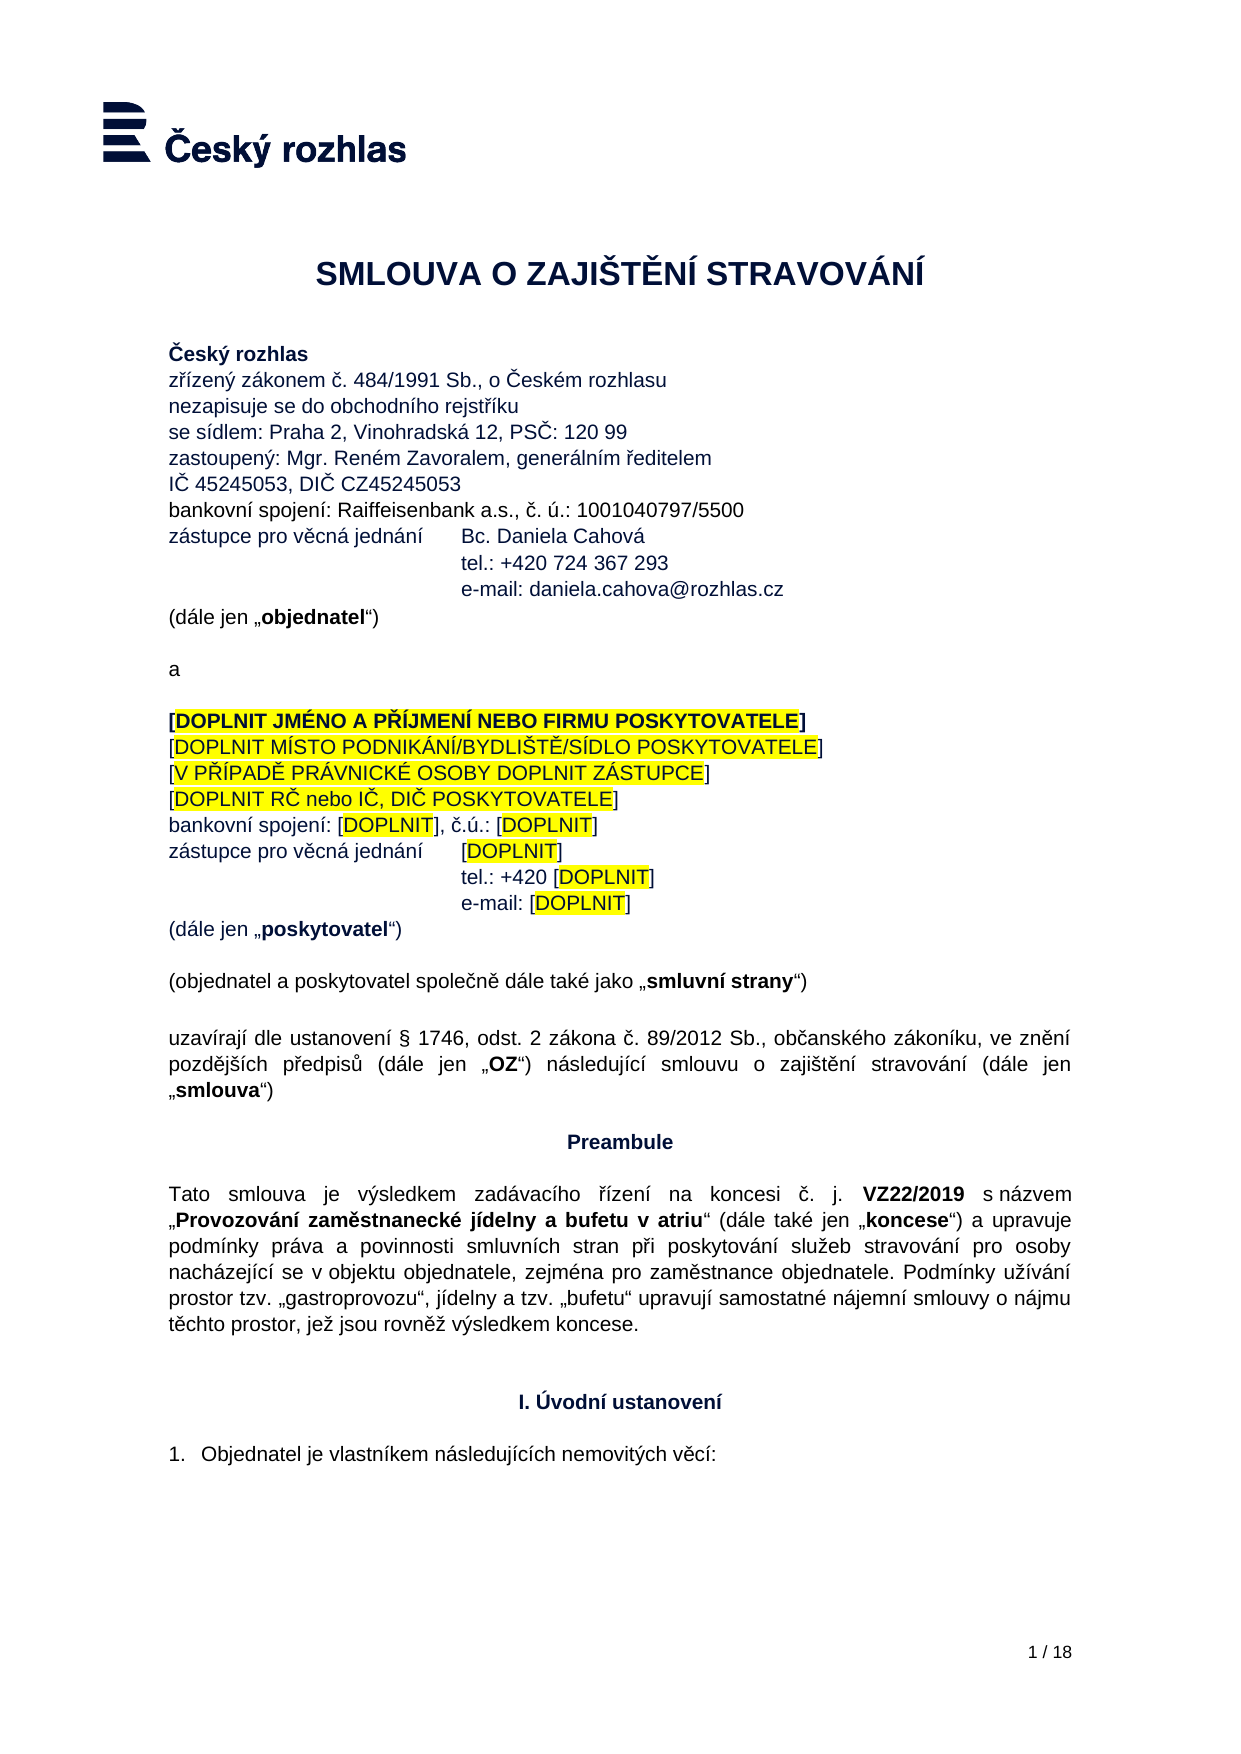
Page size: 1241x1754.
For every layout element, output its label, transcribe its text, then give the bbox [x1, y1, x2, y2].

text se sídlem: Praha 2, Vinohradská 12, PSČ: 120 99 [168, 419, 1072, 445]
text (dále jen „objednatel“) [168, 603, 1072, 629]
text IČ 45245053, DIČ CZ45245053 [168, 471, 1072, 497]
text zřízený zákonem č. 484/1991 Sb., o Českém rozhlasu [168, 367, 1072, 393]
text e-mail: daniela.cahova@rozhlas.cz [168, 575, 1072, 601]
text [DOPLNIT RČ nebo IČ, DIČ POSKYTOVATELE] [168, 786, 1072, 812]
picture [103, 102, 406, 168]
text e-mail: [DOPLNIT] [168, 890, 1072, 916]
text nezapisuje se do obchodního rejstříku [168, 393, 1072, 419]
text bankovní spojení: [DOPLNIT], č.ú.: [DOPLNIT] [168, 812, 1072, 838]
text zastoupený: Mgr. Reném Zavoralem, generálním ředitelem [168, 445, 1072, 471]
subtitle Preambule [168, 1128, 1072, 1154]
list Objednatel je vlastníkem následujících nemovitých věcí: [168, 1441, 1072, 1467]
text [DOPLNIT JMÉNO A PŘÍJMENÍ NEBO FIRMU POSKYTOVATELE] [168, 707, 1072, 733]
text (objednatel a poskytovatel společně dále také jako „smluvní strany“) [168, 968, 1072, 994]
text tel.: +420 [DOPLNIT] [168, 864, 1072, 890]
text (dále jen „poskytovatel“) [168, 916, 1072, 942]
text uzavírají dle ustanovení § 1746, odst. 2 zákona č. 89/2012 Sb., občanského zákoníku, ve znění pozdějších předpisů (dále jen „OZ“) následující smlouvu o zajištění stravování (dále jen „smlouva“) [168, 1024, 1072, 1102]
subtitle Úvodní ustanovení [168, 1389, 1072, 1415]
text a [168, 655, 1072, 681]
text [DOPLNIT MÍSTO PODNIKÁNÍ/BYDLIŠTĚ/SÍDLO POSKYTOVATELE] [168, 733, 1072, 759]
text bankovní spojení: Raiffeisenbank a.s., č. ú.: 1001040797/5500 [168, 497, 1072, 523]
text tel.: +420 724 367 293 [168, 549, 1072, 575]
text [V PŘÍPADĚ PRÁVNICKÉ OSOBY DOPLNIT ZÁSTUPCE] [168, 759, 1072, 786]
text zástupce pro věcná jednání [DOPLNIT] [168, 838, 1072, 864]
text Tato smlouva je výsledkem zadávacího řízení na koncesi č. j. VZ22/2019 s názvem „Provozování zaměstnanecké jídelny a bufetu v atriu“ (dále také jen „koncese“) a upravuje podmínky práva a povinnosti smluvních stran při poskytování služeb stravování pro osoby nacházející se v objektu objednatele, zejména pro zaměstnance objednatele. Podmínky užívání prostor tzv. „gastroprovozu“, jídelny a tzv. „bufetu“ upravují samostatné nájemní smlouvy o nájmu těchto prostor, jež jsou rovněž výsledkem koncese. [168, 1180, 1072, 1337]
text Český rozhlas [168, 341, 1072, 367]
title SMLOUVA O ZAJIŠTĚNÍ STRAVOVÁNÍ [168, 250, 1072, 294]
text zástupce pro věcná jednání Bc. Daniela Cahová [168, 523, 1072, 549]
